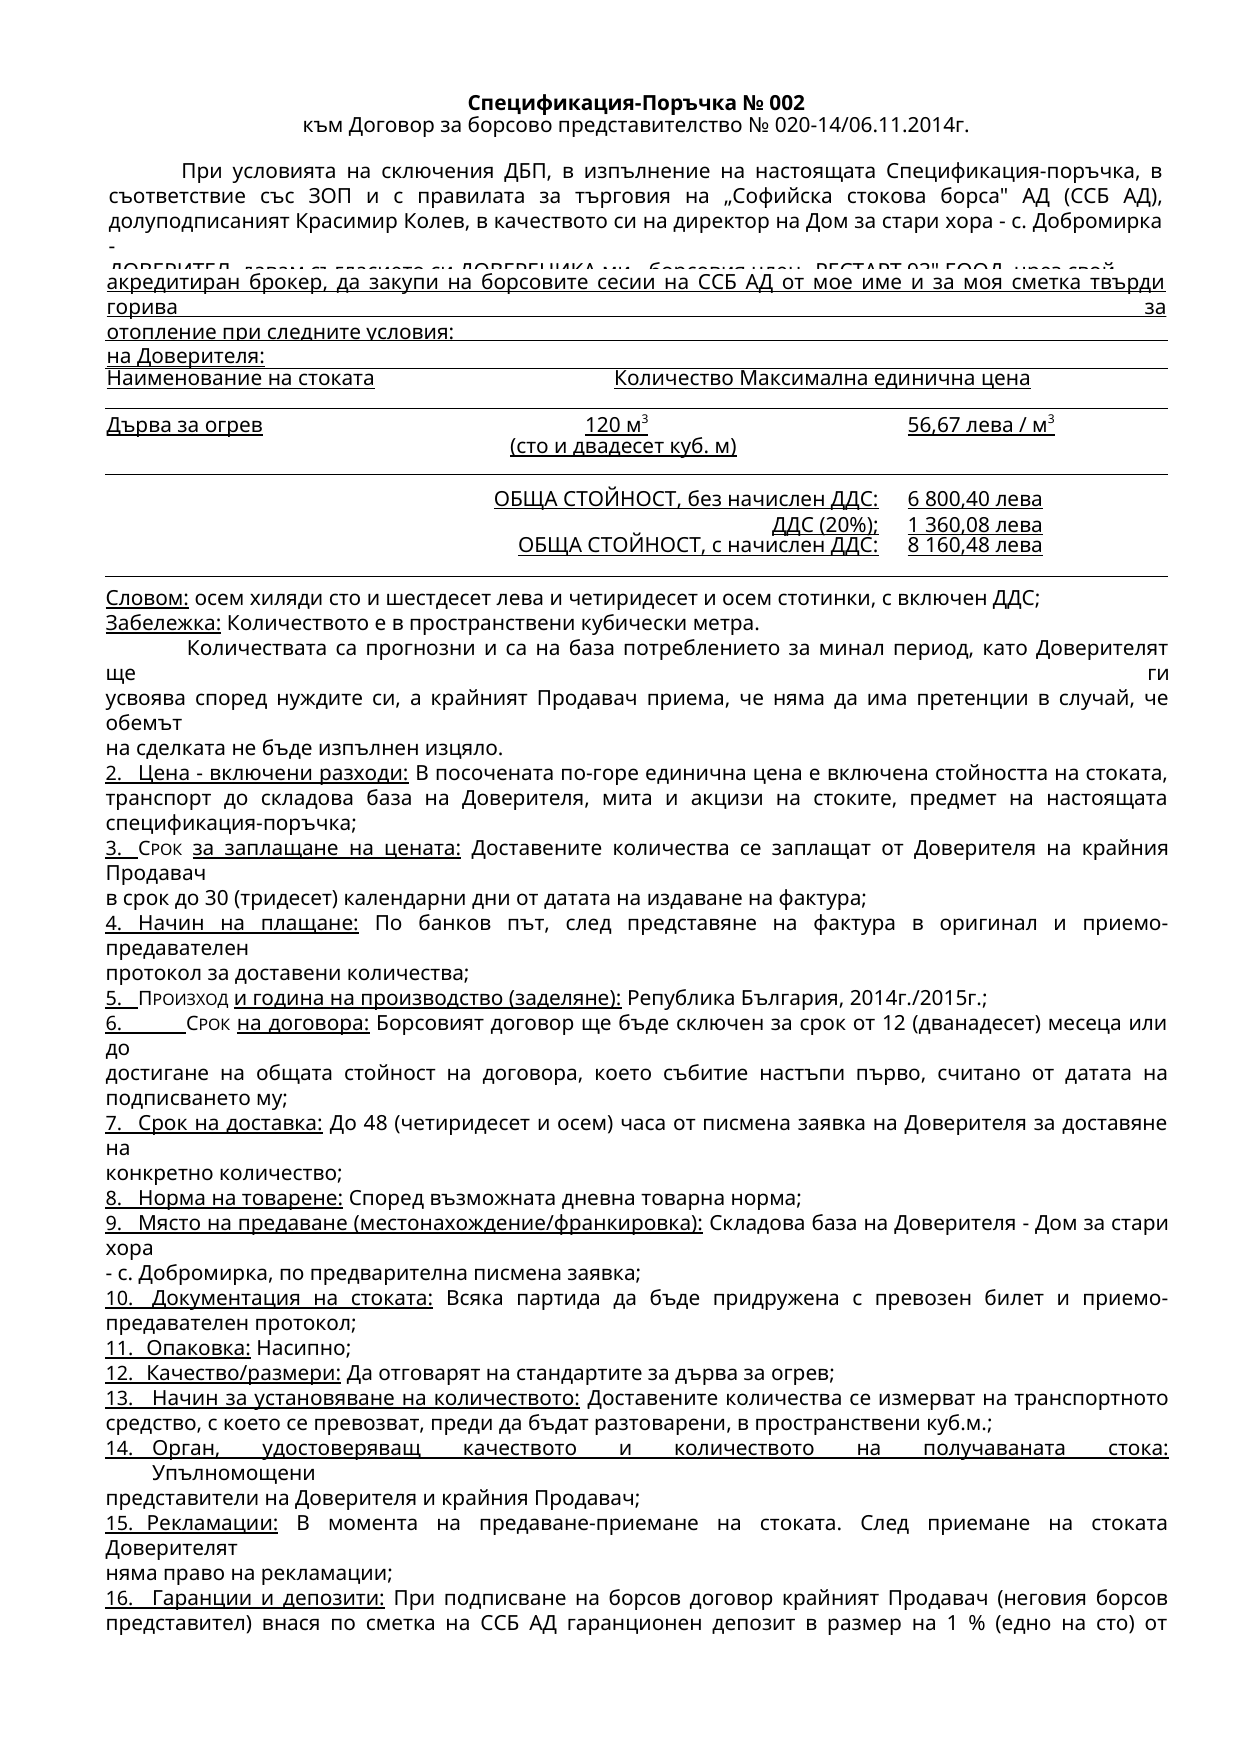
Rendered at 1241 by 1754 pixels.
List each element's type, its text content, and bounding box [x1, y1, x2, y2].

list Срок на доставка: До 48 (четиридесет и осем) часа от писмена заявка на Доверителя за доставяне на конкретно количество; [105, 1110, 1169, 1185]
text Словом: осем хиляди сто и шестдесет лева и четиридесет и осем стотинки, с включен ДДС; [105, 585, 1169, 610]
list Срок за заплащане на цената: Доставените количества се заплащат от Доверителя на крайния Продавач в срок до 30 (тридесет) календарни дни от датата на издаване на фактура; [105, 835, 1169, 910]
list Рекламации: В момента на предаване-приемане на стоката. След приемане на стоката Доверителят няма право на рекламации; [105, 1510, 1169, 1585]
list Произход и година на производство (заделяне): Република България, 2014г./2015г.; [105, 985, 1169, 1010]
list Срок на договора: Борсовият договор ще бъде сключен за срок от 12 (дванадесет) месеца или до достигане на общата стойност на договора, което събитие настъпи първо, считано от датата на подписването му; [105, 1010, 1169, 1110]
list Начин на плащане: По банков път, след представяне на фактура в оригинал и приемо-предавателен протокол за доставени количества; [105, 910, 1169, 985]
list Орган, удостоверяващ качеството и количеството на получаваната стока: Упълномощени [105, 1435, 1169, 1457]
text Количествата са прогнозни и са на база потреблението за минал период, като Доверителят ще ги усвоява според нуждите си, а крайният Продавач приема, че няма да има претенции в случай, че обемът на сделката не бъде изпълнен изцяло. [105, 635, 1169, 760]
list Начин за установяване на количеството: Доставените количества се измерват на транспортното средство, с което се превозват, преди да бъдат разтоварени, в пространствени куб.м.; [105, 1385, 1169, 1435]
text Забележка: Количеството е в пространствени кубически метра. [105, 610, 1169, 635]
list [105, 1585, 1169, 1635]
list Орган, удостоверяващ качеството и количеството на получаваната стока: Упълномощени [105, 1459, 1169, 1485]
text представители на Доверителя и крайния Продавач; [105, 1485, 1169, 1510]
list Документация на стоката: Всяка партида да бъде придружена с превозен билет и приемо- предавателен протокол; [105, 1285, 1169, 1335]
list Цена - включени разходи: В посочената по-горе единична цена е включена стойността на стоката, транспорт до складова база на Доверителя, мита и акцизи на стоките, предмет на настоящата спецификация-поръчка; [105, 760, 1169, 835]
list Опаковка: Насипно; [105, 1335, 1169, 1360]
list Място на предаване (местонахождение/франкировка): Складова база на Доверителя - Дом за стари хора - с. Добромирка, по предварителна писмена заявка; [105, 1210, 1169, 1285]
list Качество/размери: Да отговарят на стандартите за дърва за огрев; [105, 1360, 1169, 1385]
list Норма на товарене: Според възможната дневна товарна норма; [105, 1185, 1169, 1210]
